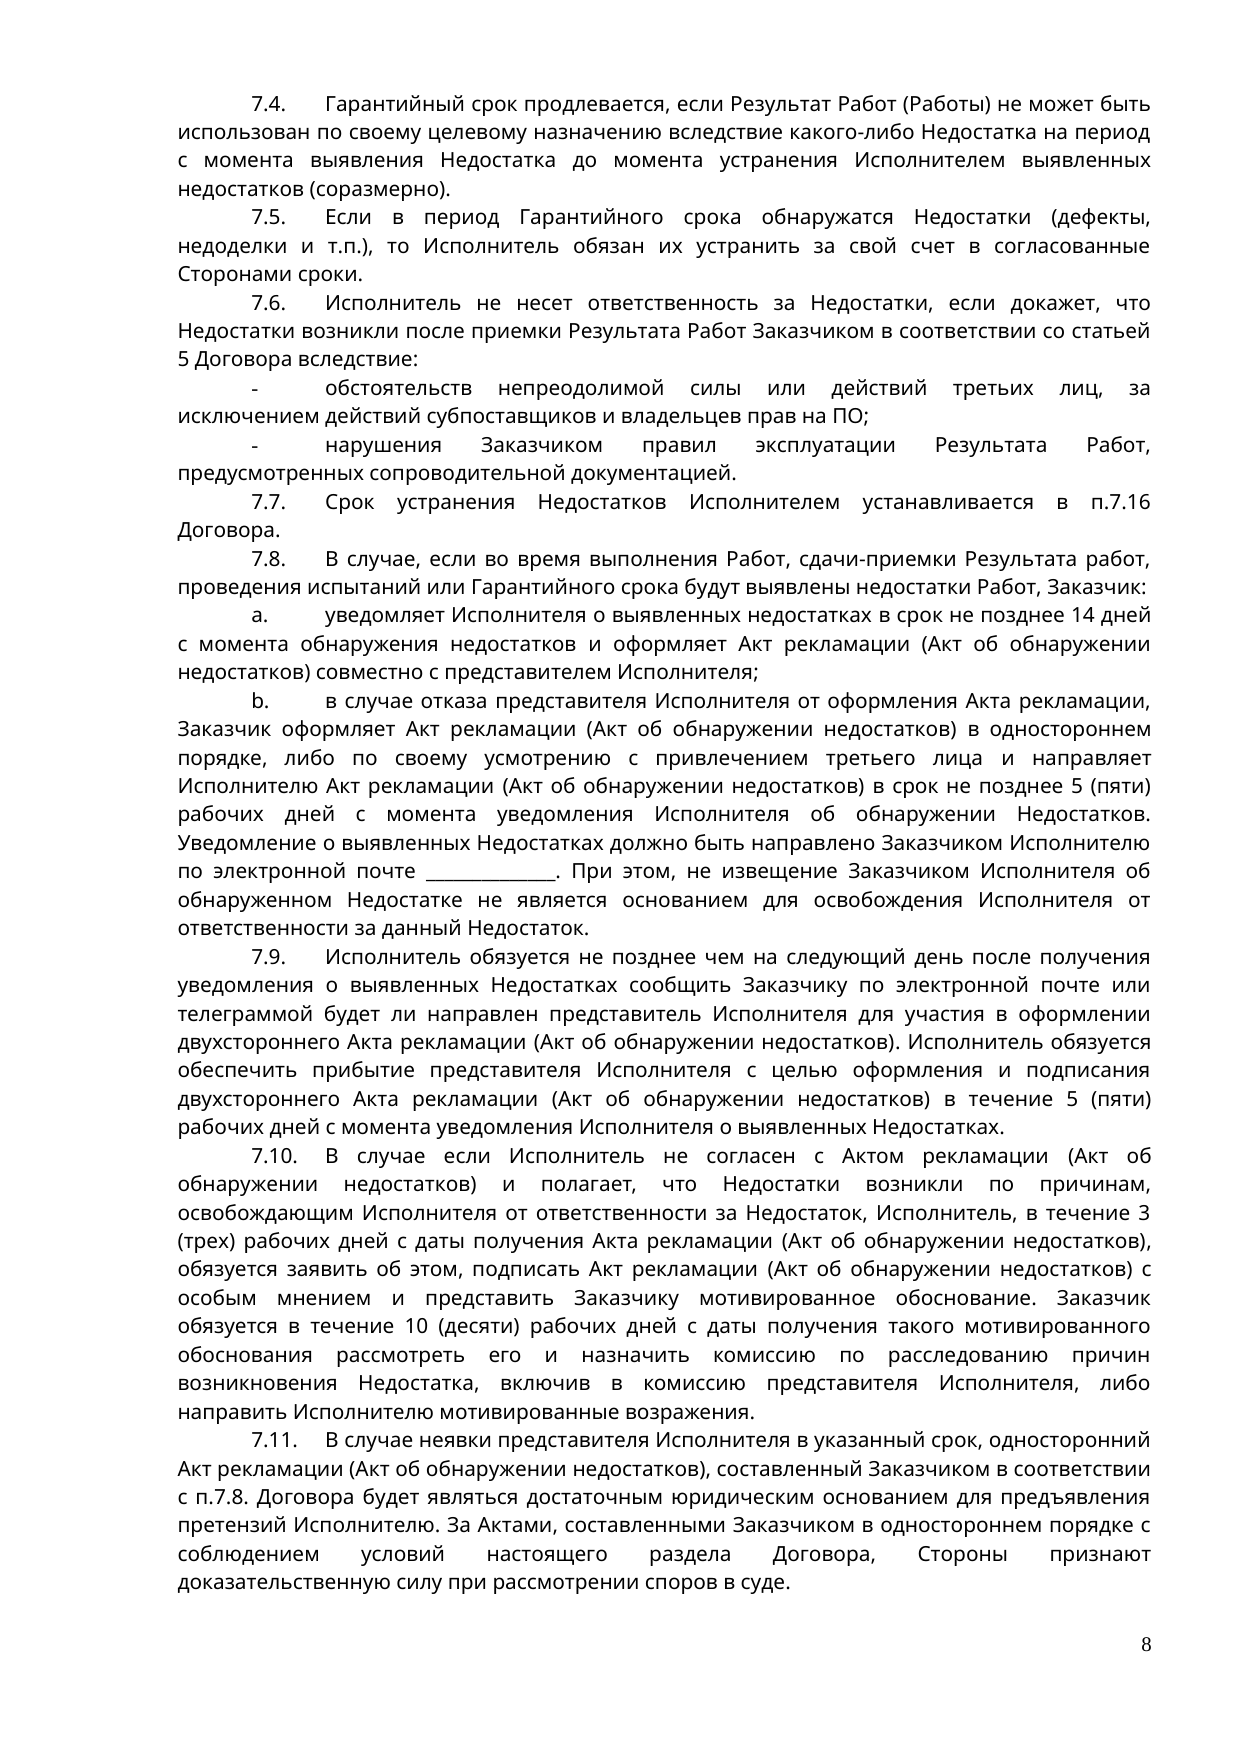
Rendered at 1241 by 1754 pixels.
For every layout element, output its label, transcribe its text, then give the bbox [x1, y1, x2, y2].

list нарушения Заказчиком правил эксплуатации Результата Работ, предусмотренных сопроводительной документацией. [177, 430, 1152, 487]
list Срок устранения Недостатков Исполнителем устанавливается в п.7.16 Договора. [177, 487, 1152, 544]
list В случае если Исполнитель не согласен с Актом рекламации (Акт об обнаружении недостатков) и полагает, что Недостатки возникли по причинам, освобождающим Исполнителя от ответственности за Недостаток, Исполнитель, в течение 3 (трех) рабочих дней с даты получения Акта рекламации (Акт об обнаружении недостатков), обязуется заявить об этом, подписать Акт рекламации (Акт об обнаружении недостатков) с особым мнением и представить Заказчику мотивированное обоснование. Заказчик обязуется в течение 10 (десяти) рабочих дней с даты получения такого мотивированного обоснования рассмотреть его и назначить комиссию по расследованию причин возникновения Недостатка, включив в комиссию представителя Исполнителя, либо направить Исполнителю мотивированные возражения. [177, 1141, 1152, 1425]
list Гарантийный срок продлевается, если Результат Работ (Работы) не может быть использован по своему целевому назначению вследствие какого-либо Недостатка на период с момента выявления Недостатка до момента устранения Исполнителем выявленных недостатков (соразмерно). [177, 89, 1152, 202]
list Исполнитель не несет ответственность за Недостатки, если докажет, что Недостатки возникли после приемки Результата Работ Заказчиком в соответствии со статьей 5 Договора вследствие: [177, 288, 1152, 373]
list Если в период Гарантийного срока обнаружатся Недостатки (дефекты, недоделки и т.п.), то Исполнитель обязан их устранить за свой счет в согласованные Сторонами сроки. [177, 202, 1152, 288]
list В случае неявки представителя Исполнителя в указанный срок, односторонний Акт рекламации (Акт об обнаружении недостатков), составленный Заказчиком в соответствии с п.7.8. Договора будет являться достаточным юридическим основанием для предъявления претензий Исполнителю. За Актами, составленными Заказчиком в одностороннем порядке с соблюдением условий настоящего раздела Договора, Стороны признают доказательственную силу при рассмотрении споров в суде. [177, 1425, 1152, 1596]
list в случае отказа представителя Исполнителя от оформления Акта рекламации, Заказчик оформляет Акт рекламации (Акт об обнаружении недостатков) в одностороннем порядке, либо по своему усмотрению с привлечением третьего лица и направляет Исполнителю Акт рекламации (Акт об обнаружении недостатков) в срок не позднее 5 (пяти) рабочих дней с момента уведомления Исполнителя об обнаружении Недостатков. Уведомление о выявленных Недостатках должно быть направлено Заказчиком Исполнителю по электронной почте ______________. При этом, не извещение Заказчиком Исполнителя об обнаруженном Недостатке не является основанием для освобождения Исполнителя от ответственности за данный Недостаток. [177, 686, 1152, 942]
list обстоятельств непреодолимой силы или действий третьих лиц, за исключением действий субпоставщиков и владельцев прав на ПО; [177, 373, 1152, 430]
list уведомляет Исполнителя о выявленных недостатках в срок не позднее 14 дней с момента обнаружения недостатков и оформляет Акт рекламации (Акт об обнаружении недостатков) совместно с представителем Исполнителя; [177, 601, 1152, 686]
list В случае, если во время выполнения Работ, сдачи-приемки Результата работ, проведения испытаний или Гарантийного срока будут выявлены недостатки Работ, Заказчик: [177, 544, 1152, 601]
list Исполнитель обязуется не позднее чем на следующий день после получения уведомления о выявленных Недостатках сообщить Заказчику по электронной почте или телеграммой будет ли направлен представитель Исполнителя для участия в оформлении двухстороннего Акта рекламации (Акт об обнаружении недостатков). Исполнитель обязуется обеспечить прибытие представителя Исполнителя с целью оформления и подписания двухстороннего Акта рекламации (Акт об обнаружении недостатков) в течение 5 (пяти) рабочих дней с момента уведомления Исполнителя о выявленных Недостатках. [177, 942, 1152, 1141]
